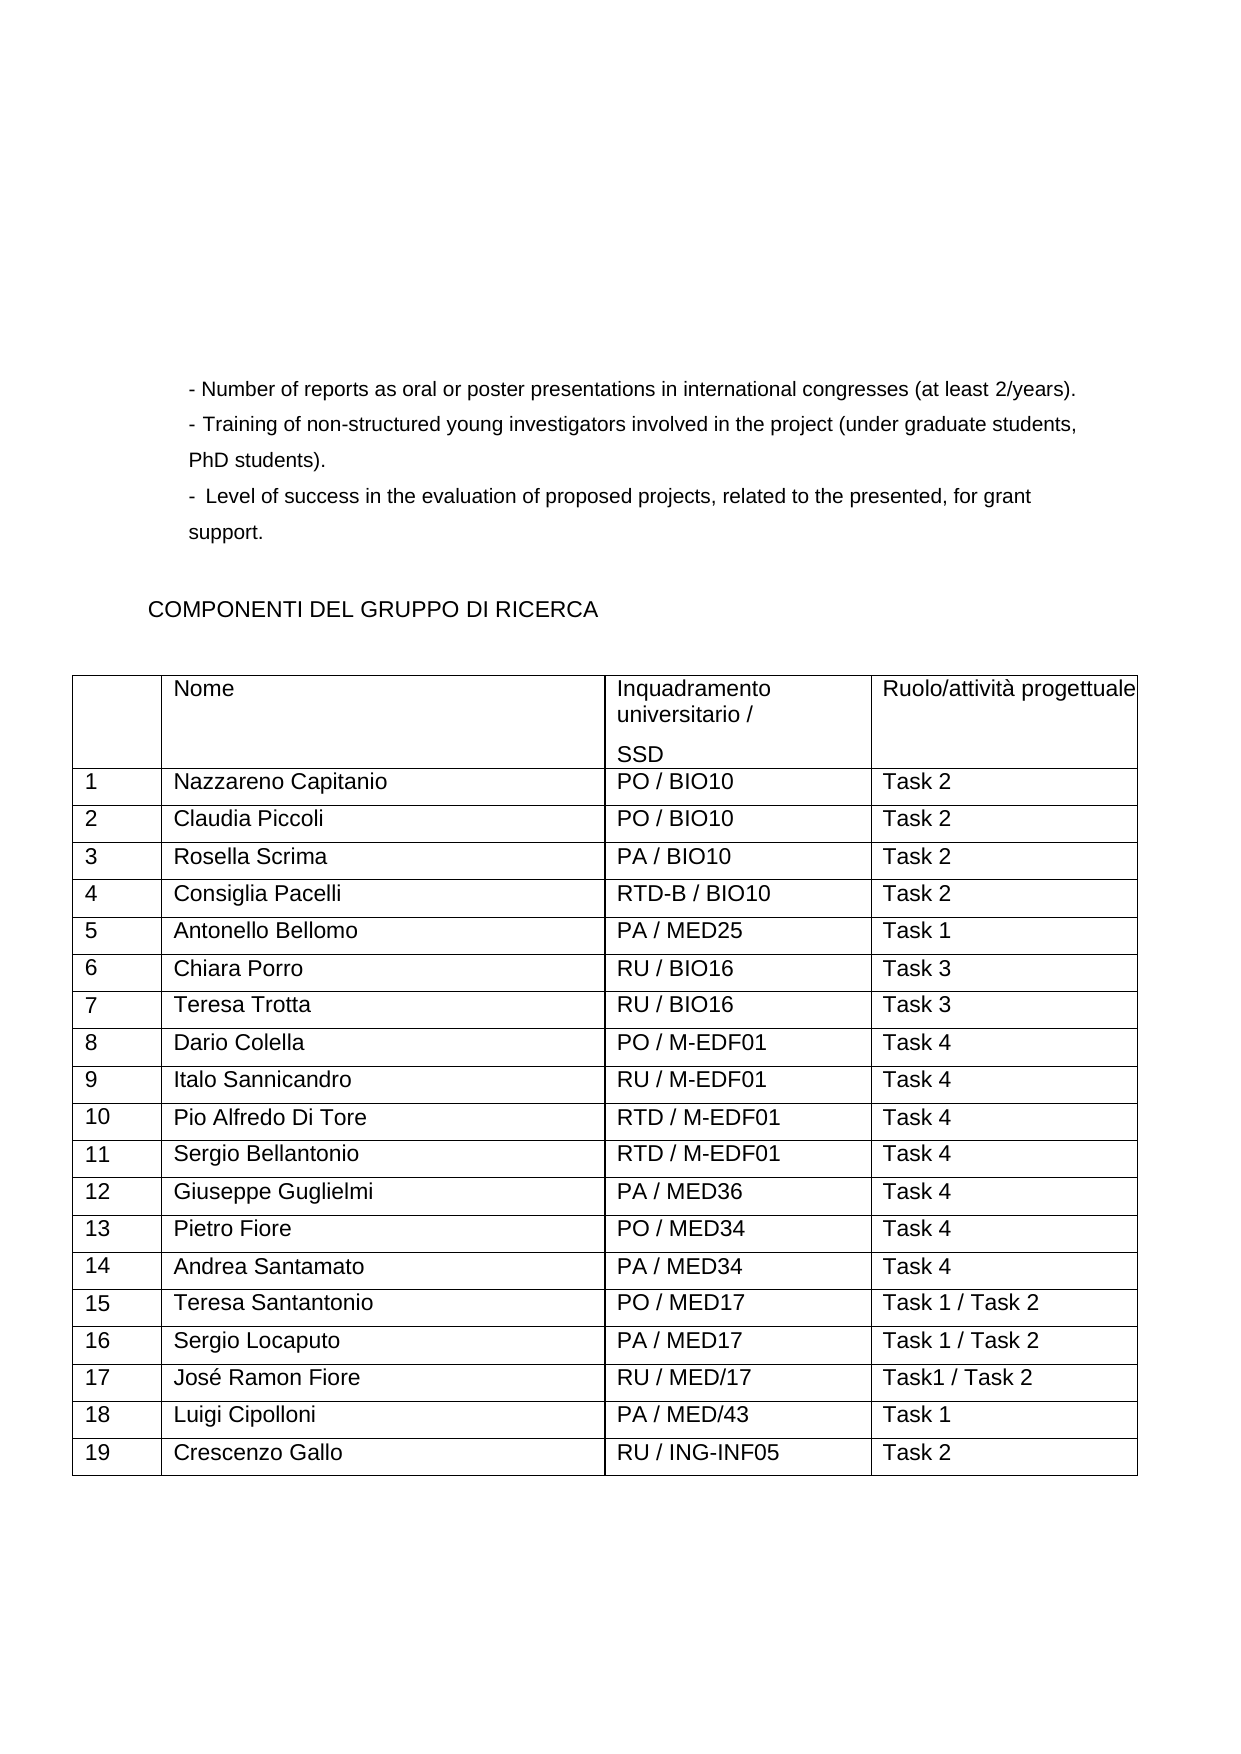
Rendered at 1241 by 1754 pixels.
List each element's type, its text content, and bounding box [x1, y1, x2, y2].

table_header Inquadramento universitario / SSD [606, 676, 871, 768]
table_cell Task 4 [872, 1178, 1137, 1214]
table_cell Task1 / Task 2 [872, 1365, 1137, 1401]
table_cell Task 3 [872, 955, 1137, 991]
table_cell PO / BIO10 [606, 806, 871, 842]
table_cell RTD / M-EDF01 [606, 1141, 871, 1177]
table_cell Dario Colella [162, 1029, 604, 1066]
table_cell 12 [73, 1178, 161, 1214]
list Number of reports as oral or poster presentations in international congresses (at least 2/years). [188, 376, 1167, 400]
table_cell 3 [73, 843, 161, 879]
table_cell Sergio Bellantonio [162, 1141, 604, 1177]
table_cell Task 4 [872, 1067, 1137, 1103]
table_cell Andrea Santamato [162, 1253, 604, 1289]
table_cell PA / MED17 [606, 1327, 871, 1363]
table_cell 9 [73, 1067, 161, 1103]
table_cell Task 2 [872, 880, 1137, 917]
table_cell PA / MED/43 [606, 1402, 871, 1438]
table_cell Task 2 [872, 843, 1137, 879]
table_cell Consiglia Pacelli [162, 880, 604, 917]
table_cell Task 3 [872, 992, 1137, 1028]
table_cell Crescenzo Gallo [162, 1439, 604, 1475]
table_cell 18 [73, 1402, 161, 1438]
table_cell PO / M-EDF01 [606, 1029, 871, 1066]
table_cell 4 [73, 880, 161, 917]
table_cell PA / MED25 [606, 918, 871, 954]
table_cell 8 [73, 1029, 161, 1066]
table_cell Claudia Piccoli [162, 806, 604, 842]
table_cell Italo Sannicandro [162, 1067, 604, 1103]
table_cell PO / MED34 [606, 1216, 871, 1252]
table_cell Task 4 [872, 1141, 1137, 1177]
table_cell RU / ING-INF05 [606, 1439, 871, 1475]
table_cell 11 [73, 1141, 161, 1177]
table_cell José Ramon Fiore [162, 1365, 604, 1401]
table_cell Nazzareno Capitanio [162, 769, 604, 805]
table_cell PO / BIO10 [606, 769, 871, 805]
table_cell Task 4 [872, 1253, 1137, 1289]
table_cell 16 [73, 1327, 161, 1363]
table_cell 10 [73, 1104, 161, 1140]
table_cell Task 4 [872, 1029, 1137, 1066]
table_header [73, 676, 161, 768]
table_cell 7 [73, 992, 161, 1028]
table_cell Luigi Cipolloni [162, 1402, 604, 1438]
table_cell PA / BIO10 [606, 843, 871, 879]
table_cell 13 [73, 1216, 161, 1252]
list Training of non-structured young investigators involved in the project (under graduate students, PhD students). [188, 412, 1092, 472]
table_cell 14 [73, 1253, 161, 1289]
table_cell 5 [73, 918, 161, 954]
table_cell RTD / M-EDF01 [606, 1104, 871, 1140]
table_cell RU / M-EDF01 [606, 1067, 871, 1103]
table_cell RU / BIO16 [606, 955, 871, 991]
table_cell Task 2 [872, 806, 1137, 842]
table_cell Task 2 [872, 1439, 1137, 1475]
table_cell 17 [73, 1365, 161, 1401]
table_cell PA / MED34 [606, 1253, 871, 1289]
table_cell Pietro Fiore [162, 1216, 604, 1252]
table_cell Teresa Trotta [162, 992, 604, 1028]
table_cell RU / MED/17 [606, 1365, 871, 1401]
table_cell 1 [73, 769, 161, 805]
subtitle COMPONENTI DEL GRUPPO DI RICERCA [148, 596, 1167, 622]
list Level of success in the evaluation of proposed projects, related to the presented, for grant support. [188, 484, 1093, 544]
table_cell 19 [73, 1439, 161, 1475]
table_cell RU / BIO16 [606, 992, 871, 1028]
table_cell Task 1 [872, 918, 1137, 954]
table_cell Task 1 / Task 2 [872, 1327, 1137, 1363]
table_cell Sergio Locaputo [162, 1327, 604, 1363]
table_cell Teresa Santantonio [162, 1290, 604, 1326]
table_cell Giuseppe Guglielmi [162, 1178, 604, 1214]
table_header Nome [162, 676, 604, 768]
table_cell PO / MED17 [606, 1290, 871, 1326]
table_cell Antonello Bellomo [162, 918, 604, 954]
table_cell Chiara Porro [162, 955, 604, 991]
table_cell 15 [73, 1290, 161, 1326]
table_cell 2 [73, 806, 161, 842]
table_cell RTD-B / BIO10 [606, 880, 871, 917]
table_cell 6 [73, 955, 161, 991]
table_header Ruolo/attività progettuale [872, 676, 1137, 768]
table_cell Task 2 [872, 769, 1137, 805]
table_cell Task 4 [872, 1104, 1137, 1140]
table_cell Task 1 [872, 1402, 1137, 1438]
table_cell PA / MED36 [606, 1178, 871, 1214]
table_cell Task 1 / Task 2 [872, 1290, 1137, 1326]
table_cell Pio Alfredo Di Tore [162, 1104, 604, 1140]
table_cell Rosella Scrima [162, 843, 604, 879]
table_cell Task 4 [872, 1216, 1137, 1252]
